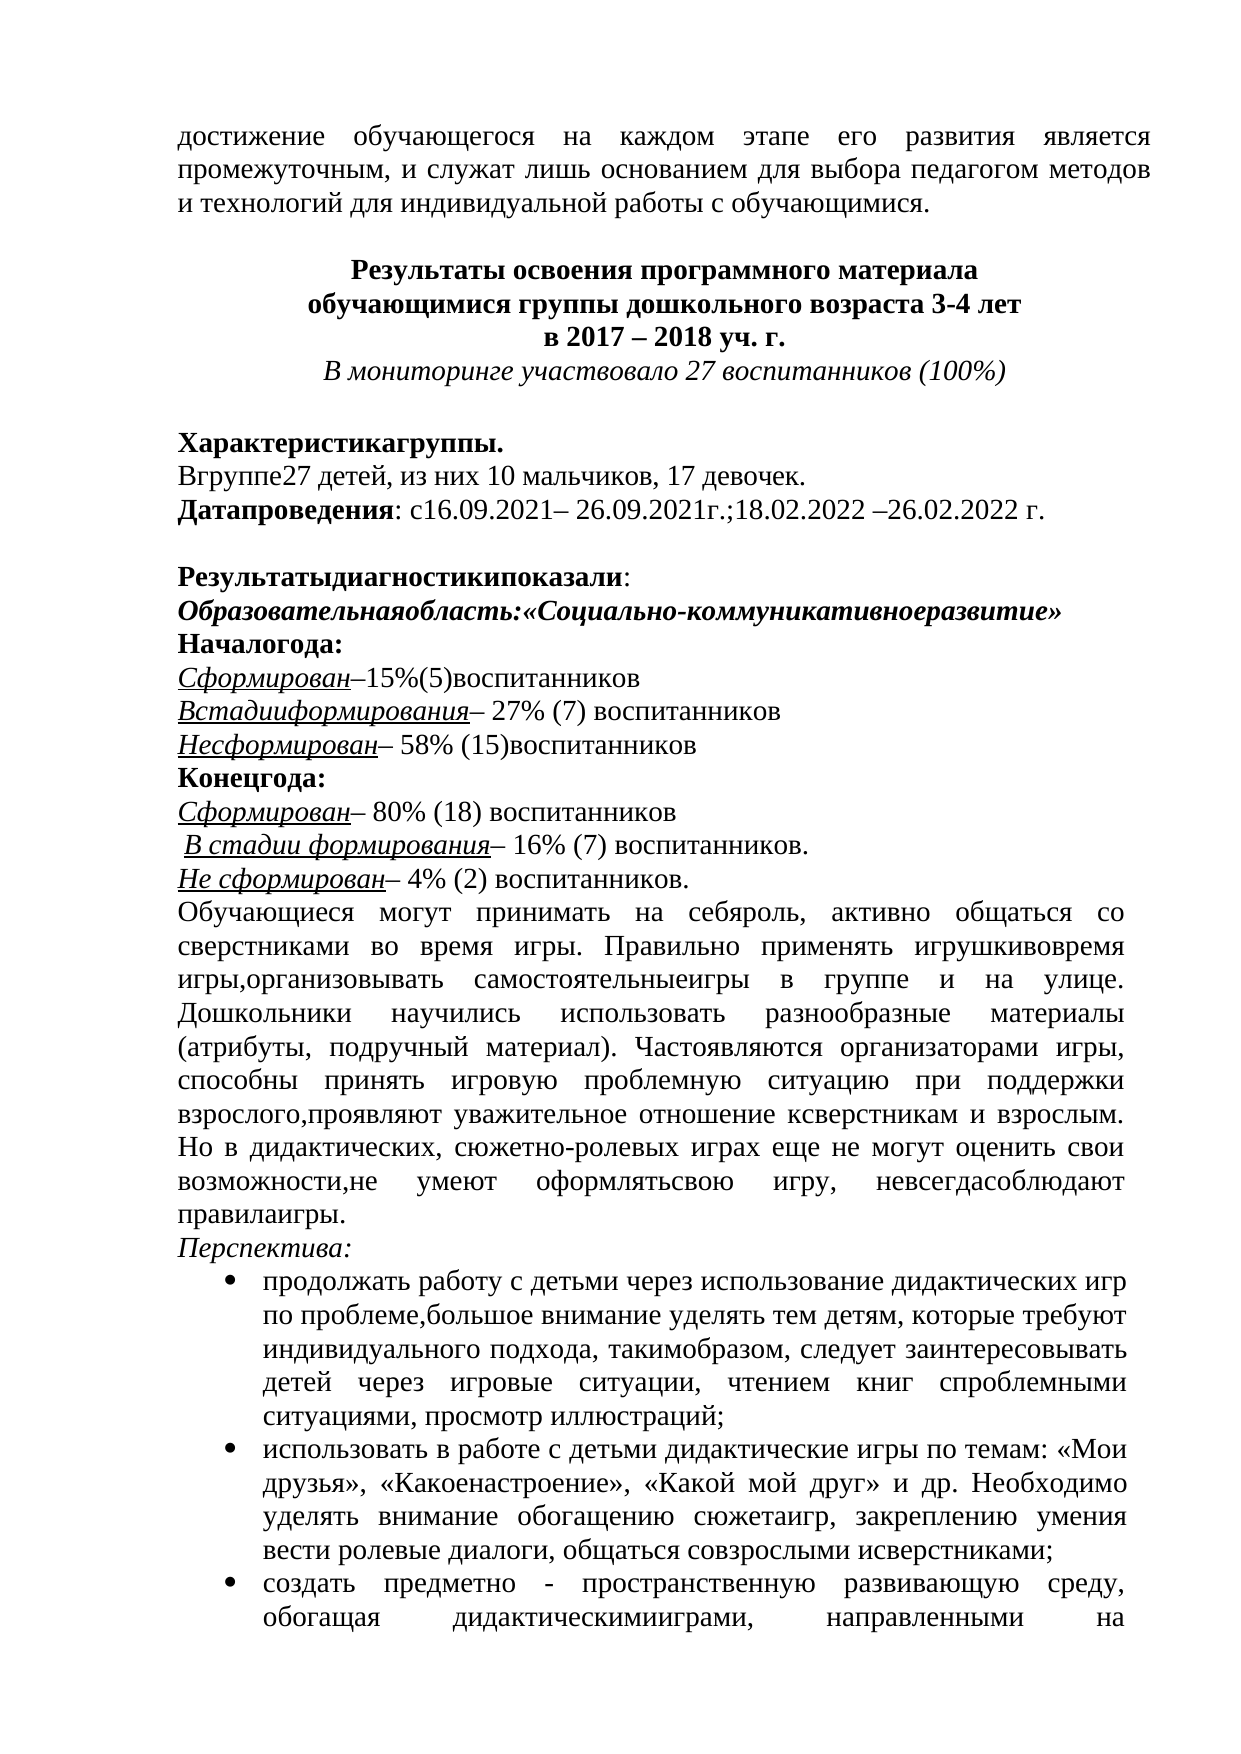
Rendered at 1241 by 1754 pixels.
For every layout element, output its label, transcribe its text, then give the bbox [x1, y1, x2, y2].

text Несформирован– 58% (15)воспитанников [177, 727, 1152, 760]
text Не сформирован– 4% (2) воспитанников. [177, 861, 1140, 894]
list продолжать работу с детьми через использование дидактических игр по проблеме,большое внимание уделять тем детям, которые требуют индивидуального подхода, такимобразом, следует заинтересовывать детей через игровые ситуации, чтением книг спроблемными ситуациями, просмотр иллюстраций; [225, 1263, 1128, 1431]
text Встадииформирования– 27% (7) воспитанников [177, 693, 1152, 727]
text Вгруппе27 детей, из них 10 мальчиков, 17 девочек. [177, 458, 1152, 492]
text Характеристикагруппы. [177, 425, 1152, 458]
text В мониторинге участвовало 27 воспитанников (100%) [177, 353, 1152, 386]
text Перспектива: [177, 1230, 1152, 1263]
text в 2017 – 2018 уч. г. [177, 319, 1152, 353]
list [225, 1566, 1125, 1633]
text Образовательнаяобласть:«Социально-коммуникативноеразвитие» [177, 593, 1152, 626]
text обучающимися группы дошкольного возраста 3-4 лет [177, 286, 1152, 319]
text Обучающиеся могут принимать на себяроль, активно общаться со сверстниками во время игры. Правильно применять игрушкивовремя игры,организовывать самостоятельныеигры в группе и на улице. Дошкольники научились использовать разнообразные материалы (атрибуты, подручный материал). Частоявляются организаторами игры, способны принять игровую проблемную ситуацию при поддержки взрослого,проявляют уважительное отношение ксверстникам и взрослым. Но в дидактических, сюжетно-ролевых играх еще не могут оценить свои возможности,не умеют оформлятьсвою игру, невсегдасоблюдают правилаигры. [177, 894, 1125, 1230]
text Сформирован– 80% (18) воспитанников [177, 794, 1125, 827]
text Результаты освоения программного материала [177, 252, 1152, 286]
text Датапроведения: с16.09.2021– 26.09.2021г.;18.02.2022 –26.02.2022 г. [177, 492, 1152, 526]
text В стадии формирования– 16% (7) воспитанников. [177, 827, 1134, 861]
list использовать в работе с детьми дидактические игры по темам: «Мои друзья», «Какоенастроение», «Какой мой друг» и др. Необходимо уделять внимание обогащению сюжетаигр, закреплению умения вести ролевые диалоги, общаться совзрослыми исверстниками; [225, 1431, 1128, 1566]
text Конецгода: [177, 760, 1152, 794]
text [177, 118, 1152, 219]
text Началогода: [177, 626, 1152, 660]
text Результатыдиагностикипоказали: [177, 559, 1152, 593]
text Сформирован–15%(5)воспитанников [177, 660, 1152, 693]
